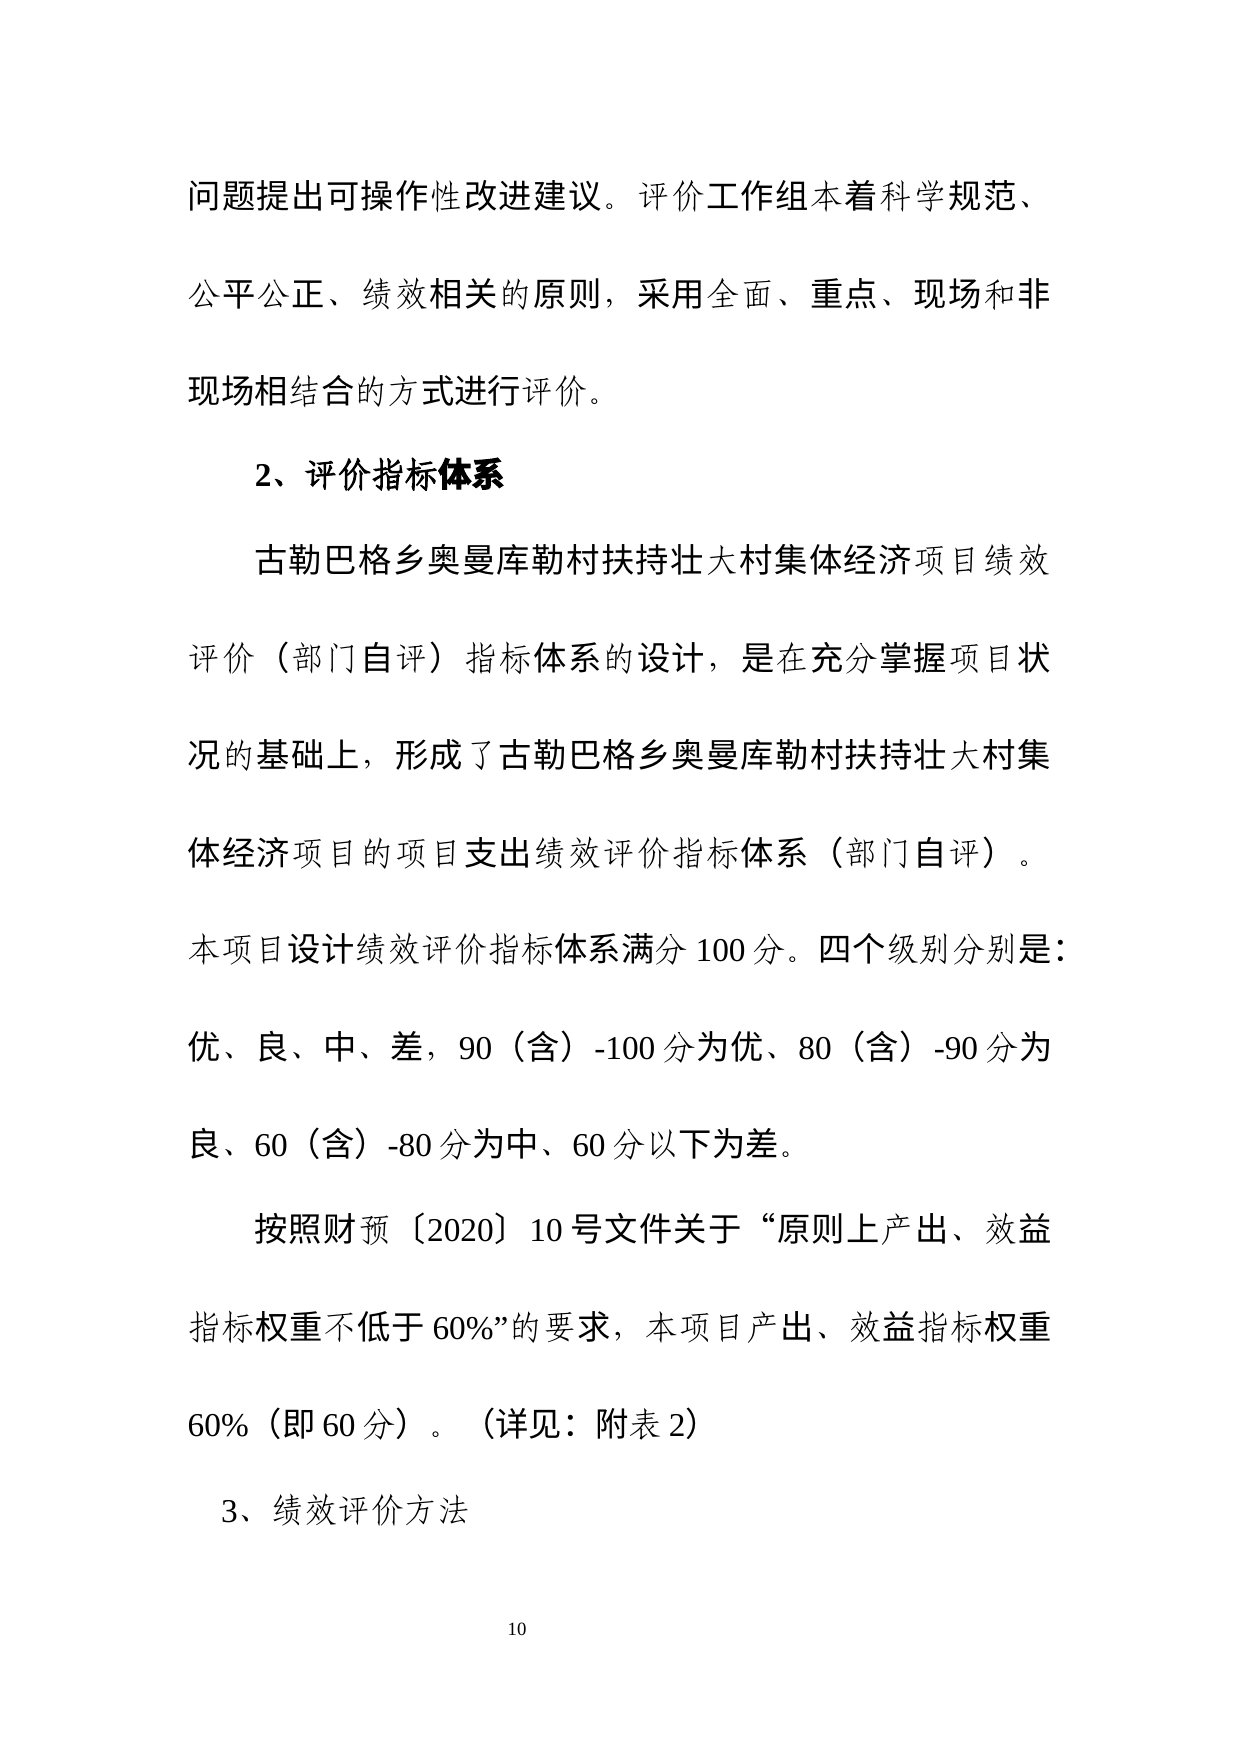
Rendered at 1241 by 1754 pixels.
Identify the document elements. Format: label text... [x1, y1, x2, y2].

list 3、绩效评价方法 [187, 1477, 1053, 1542]
text 按照财预〔2020〕10号文件关于“原则上产出、效益指标权重不低于60%”的要求，本项目产出、效益指标权重60%（即60分）。（详见：附表2） [187, 1196, 1053, 1456]
text 2、评价指标体系 [187, 441, 1053, 506]
text 古勒巴格乡奥曼库勒村扶持壮大村集体经济项目绩效评价（部门自评）指标体系的设计，是在充分掌握项目状况的基础上，形成了古勒巴格乡奥曼库勒村扶持壮大村集体经济项目的项目支出绩效评价指标体系（部门自评）。本项目设计绩效评价指标体系满分100分。四个级别分别是：优、良、中、差，90（含）-100分为优、80（含）-90分为良、60（含）-80分为中、60分以下为差。 [187, 526, 1053, 1176]
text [187, 162, 1053, 422]
